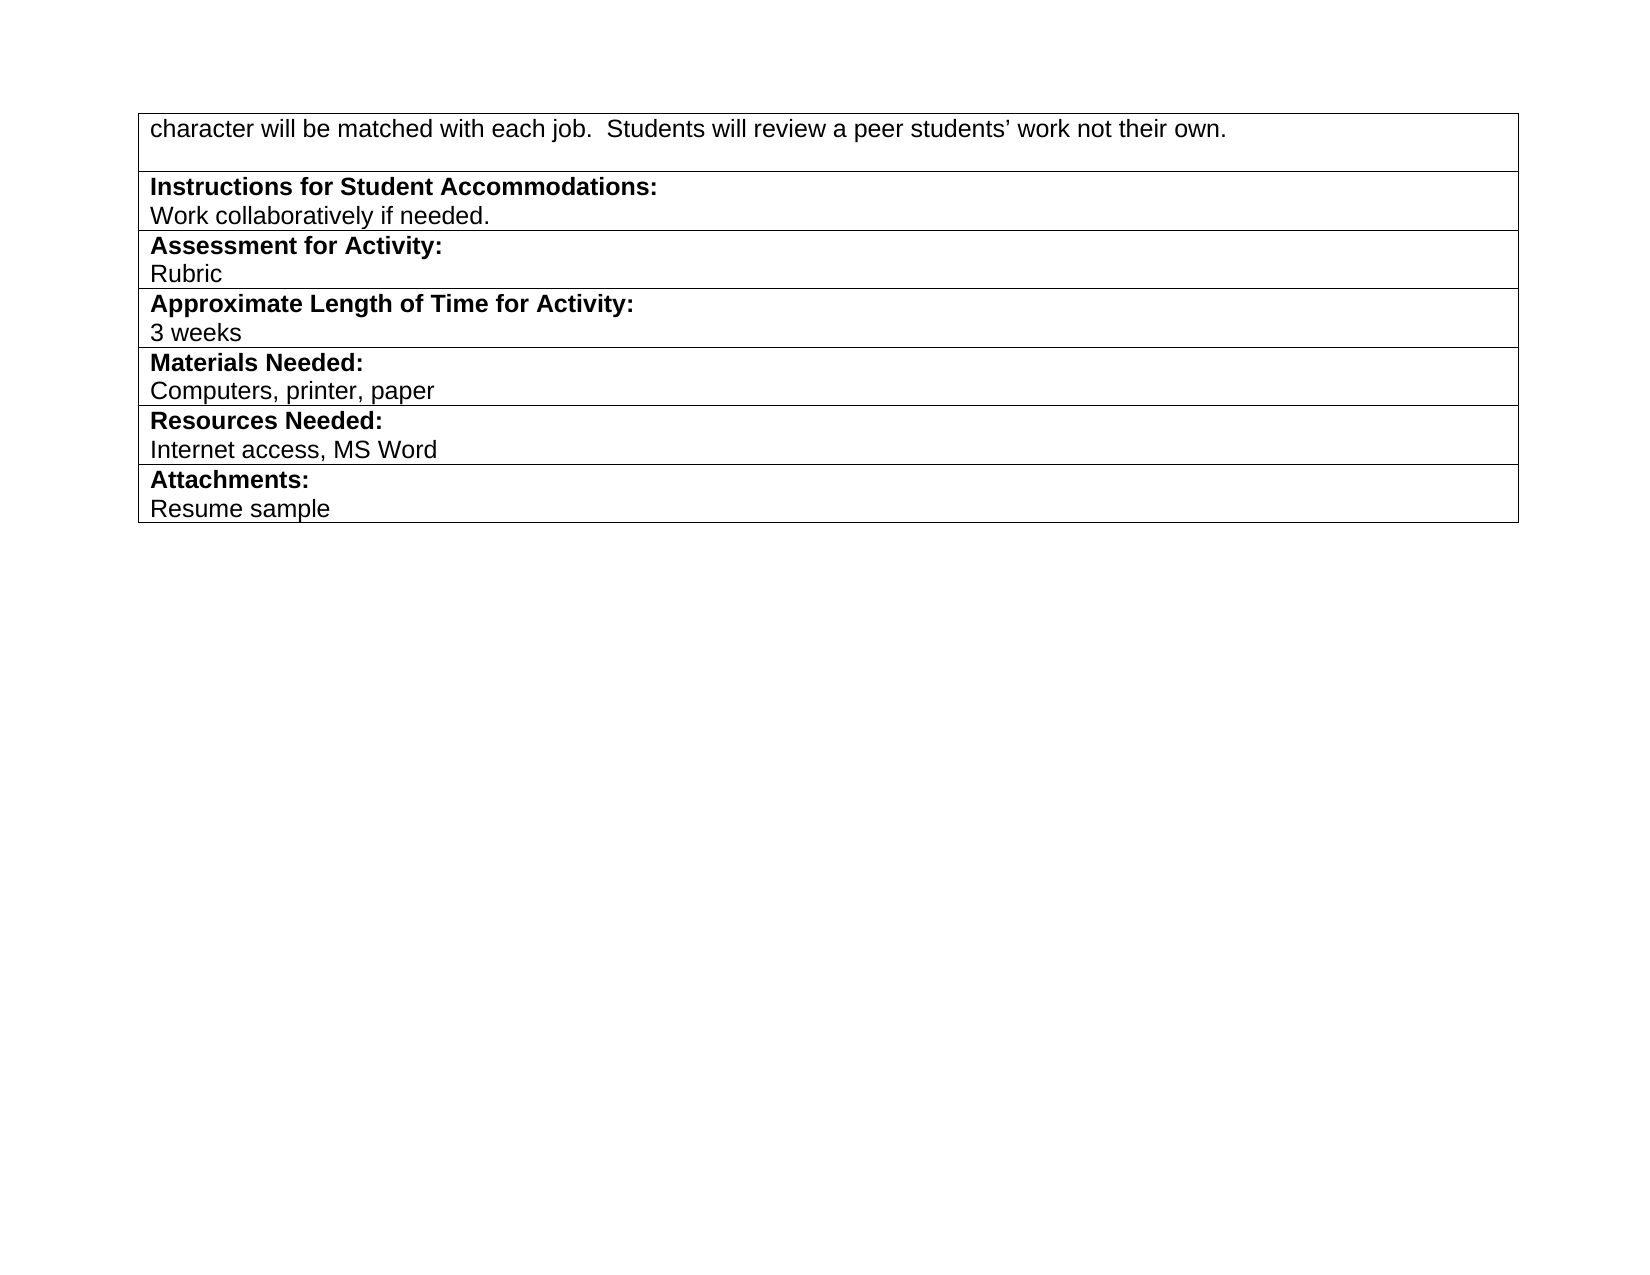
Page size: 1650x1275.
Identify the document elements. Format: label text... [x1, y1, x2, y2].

table_cell Assessment for Activity: Rubric [139, 231, 1518, 288]
table_cell Attachments: Resume sample [139, 465, 1518, 522]
table_cell Resources Needed: Internet access, MS Word [139, 406, 1518, 464]
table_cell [139, 114, 1518, 171]
table_cell Approximate Length of Time for Activity: 3 weeks [139, 289, 1518, 347]
table_cell Materials Needed: Computers, printer, paper [139, 348, 1518, 405]
table_cell Instructions for Student Accommodations: Work collaboratively if needed. [139, 172, 1518, 229]
